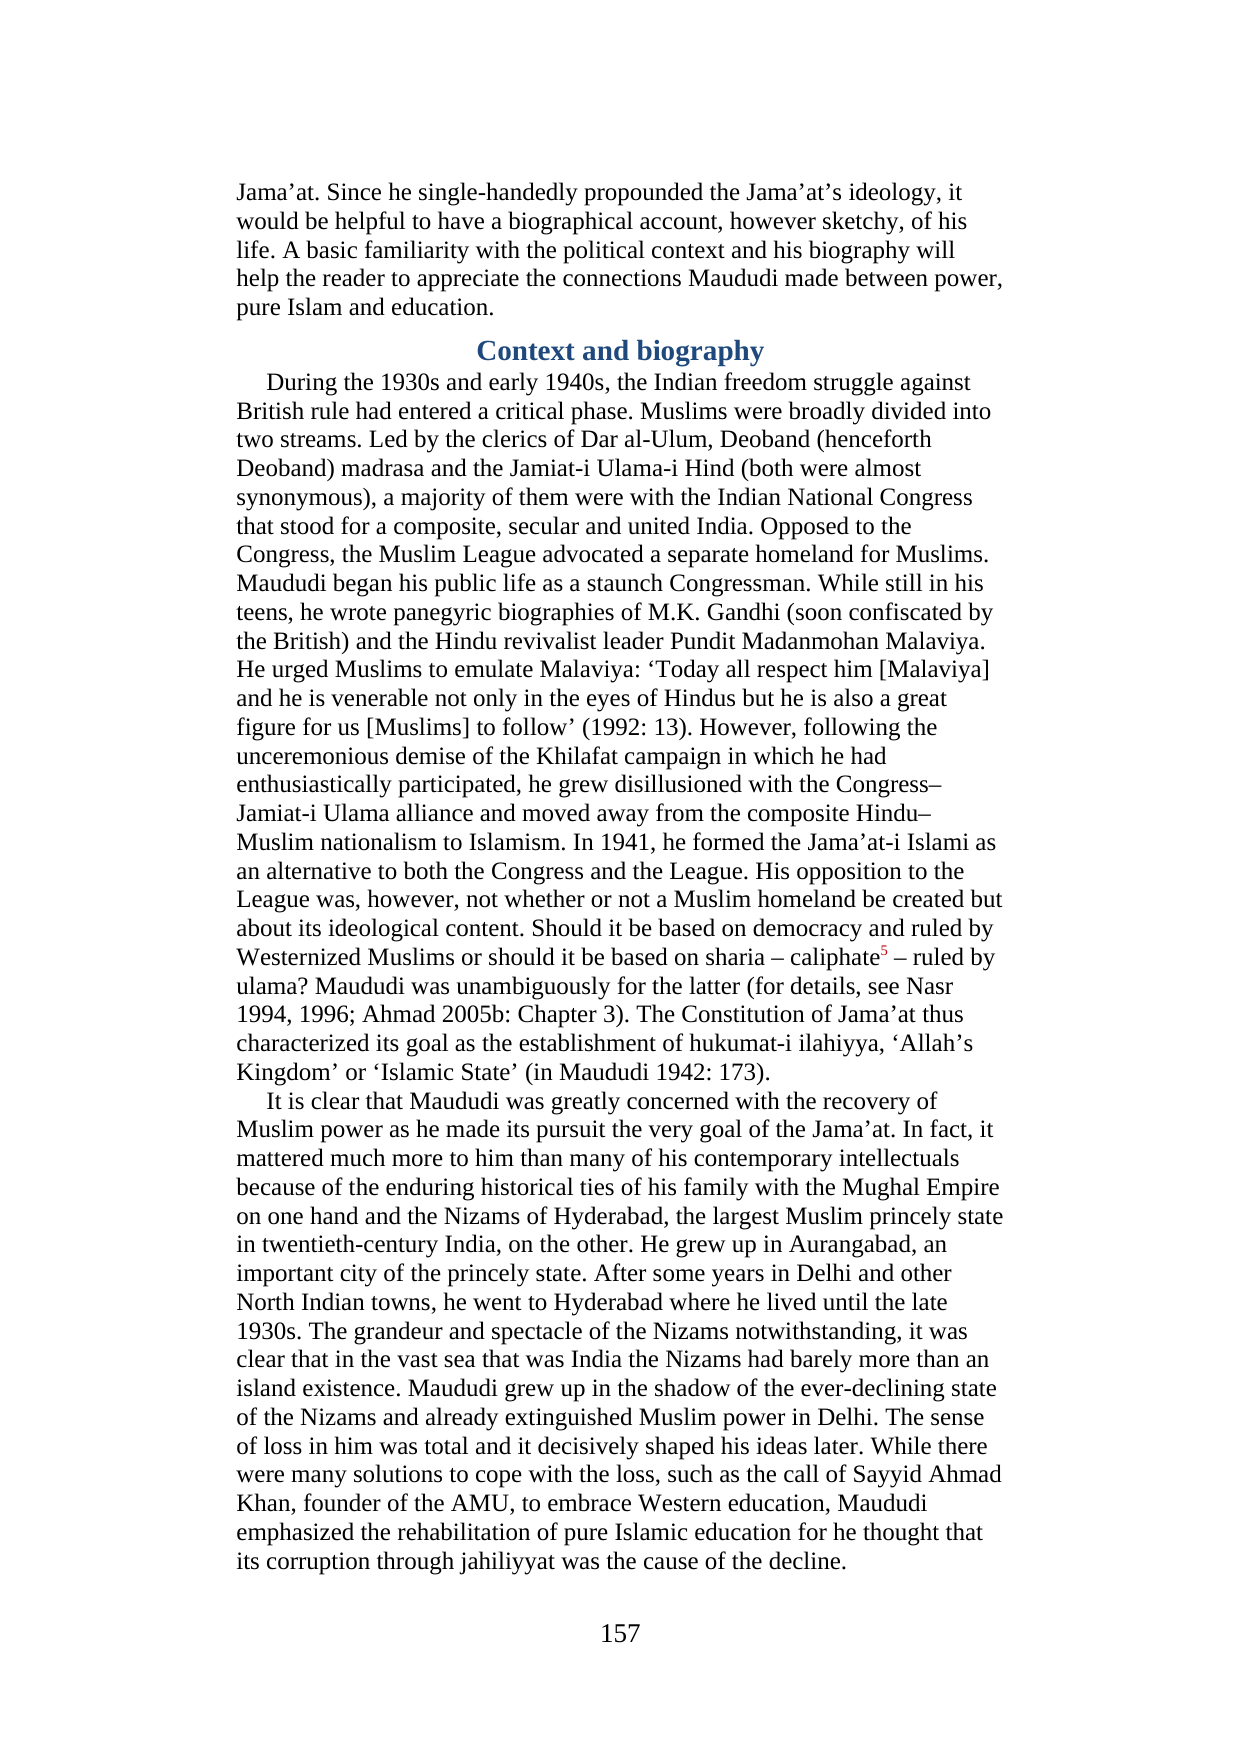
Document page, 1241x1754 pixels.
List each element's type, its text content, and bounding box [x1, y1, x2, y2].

text It is clear that Maududi was greatly concerned with the recovery of Muslim power as he made its pursuit the very goal of the Jama’at. In fact, it mattered much more to him than many of his contemporary intellectuals because of the enduring historical ties of his family with the Mughal Empire on one hand and the Nizams of Hyderabad, the largest Muslim princely state in twentieth-century India, on the other. He grew up in Aurangabad, an important city of the princely state. After some years in Delhi and other North Indian towns, he went to Hyderabad where he lived until the late 1930s. The grandeur and spectacle of the Nizams notwithstanding, it was clear that in the vast sea that was India the Nizams had barely more than an island existence. Maududi grew up in the shadow of the ever-declining state of the Nizams and already extinguished Muslim power in Delhi. The sense of loss in him was total and it decisively shaped his ideas later. While there were many solutions to cope with the loss, such as the call of Sayyid Ahmad Khan, founder of the AMU, to embrace Western education, Maududi emphasized the rehabilitation of pure Islamic education for he thought that its corruption through jahiliyyat was the cause of the decline. [236, 1086, 1004, 1574]
subtitle Context and biography [236, 333, 1004, 367]
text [236, 177, 1004, 321]
text During the 1930s and early 1940s, the Indian freedom struggle against British rule had entered a critical phase. Muslims were broadly divided into two streams. Led by the clerics of Dar al-Ulum, Deoband (henceforth Deoband) madrasa and the Jamiat-i Ulama-i Hind (both were almost synonymous), a majority of them were with the Indian National Congress that stood for a composite, secular and united India. Opposed to the Congress, the Muslim League advocated a separate homeland for Muslims. Maududi began his public life as a staunch Congressman. While still in his teens, he wrote panegyric biographies of M.K. Gandhi (soon confiscated by the British) and the Hindu revivalist leader Pundit Madanmohan Malaviya. He urged Muslims to emulate Malaviya: ‘Today all respect him [Malaviya] and he is venerable not only in the eyes of Hindus but he is also a great figure for us [Muslims] to follow’ (1992: 13). However, following the unceremonious demise of the Khilafat campaign in which he had enthusiastically participated, he grew disillusioned with the Congress–Jamiat-i Ulama alliance and moved away from the composite Hindu–Muslim nationalism to Islamism. In 1941, he formed the Jama’at-i Islami as an alternative to both the Congress and the League. His opposition to the League was, however, not whether or not a Muslim homeland be created but about its ideological content. Should it be based on democracy and ruled by Westernized Muslims or should it be based on sharia – caliphate5 – ruled by ulama? Maududi was unambiguously for the latter (for details, see Nasr 1994, 1996; Ahmad 2005b: Chapter 3). The Constitution of Jama’at thus characterized its goal as the establishment of hukumat-i ilahiyya, ‘Allah’s Kingdom’ or ‘Islamic State’ (in Maududi 1942: 173). [236, 367, 1004, 1086]
